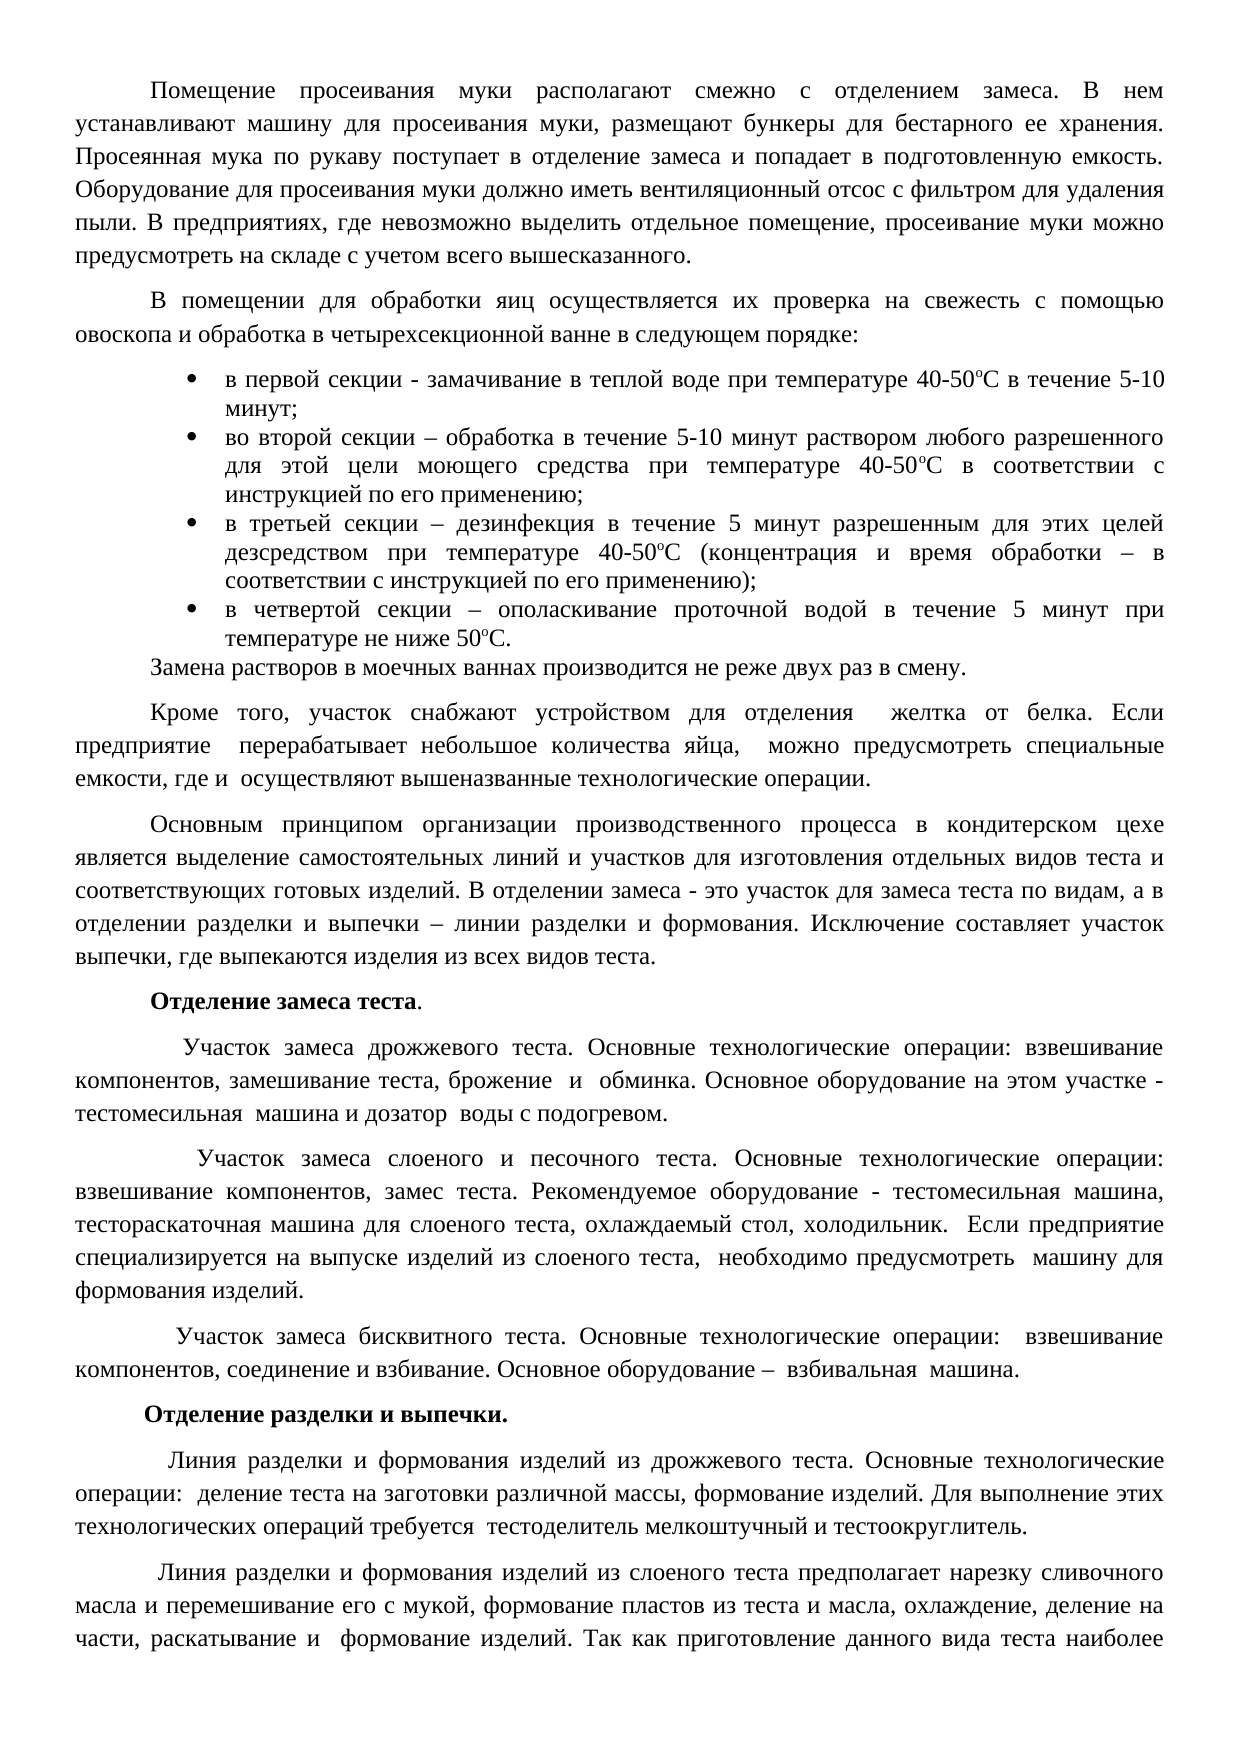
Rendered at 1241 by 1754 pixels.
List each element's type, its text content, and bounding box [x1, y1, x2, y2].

text Помещение просеивания муки располагают смежно с отделением замеса. В нем устанавливают машину для просеивания муки, размещают бункеры для бестарного ее хранения. Просеянная мука по рукаву поступает в отделение замеса и попадает в подготовленную емкость. Оборудование для просеивания муки должно иметь вентиляционный отсос с фильтром для удаления пыли. В предприятиях, где невозможно выделить отдельное помещение, просеивание муки можно предусмотреть на складе с учетом всего вышесказанного. [75, 75, 1165, 269]
list в четвертой секции – ополаскивание проточной водой в течение 5 минут при температуре не ниже 50оС. [187, 594, 1165, 652]
text Замена растворов в моечных ваннах производится не реже двух раз в смену. [75, 652, 1165, 680]
text Основным принципом организации производственного процесса в кондитерском цехе является выделение самостоятельных линий и участков для изготовления отдельных видов теста и соответствующих готовых изделий. В отделении замеса - это участок для замеса теста по видам, а в отделении разделки и выпечки – линии разделки и формования. Исключение составляет участок выпечки, где выпекаются изделия из всех видов теста. [75, 809, 1165, 969]
text Линия разделки и формования изделий из дрожжевого теста. Основные технологические операции: деление теста на заготовки различной массы, формование изделий. Для выполнение этих технологических операций требуется тестоделитель мелкоштучный и тестоокруглитель. [75, 1445, 1165, 1540]
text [75, 1557, 1165, 1651]
list в третьей секции – дезинфекция в течение 5 минут разрешенным для этих целей дезсредством при температуре 40-50оС (концентрация и время обработки – в соответствии с инструкцией по его применению); [187, 508, 1165, 594]
text В помещении для обработки яиц осуществляется их проверка на свежесть с помощью овоскопа и обработка в четырехсекционной ванне в следующем порядке: [75, 286, 1165, 347]
text Участок замеса дрожжевого теста. Основные технологические операции: взвешивание компонентов, замешивание теста, брожение и обминка. Основное оборудование на этом участке - тестомесильная машина и дозатор воды с подогревом. [75, 1032, 1165, 1127]
text Отделение замеса теста. [75, 986, 1165, 1015]
text Отделение разделки и выпечки. [112, 1399, 1165, 1428]
list во второй секции – обработка в течение 5-10 минут раствором любого разрешенного для этой цели моющего средства при температуре 40-50оС в соответствии с инструкцией по его применению; [187, 422, 1165, 508]
text Участок замеса бисквитного теста. Основные технологические операции: взвешивание компонентов, соединение и взбивание. Основное оборудование – взбивальная машина. [75, 1321, 1165, 1383]
text Участок замеса слоеного и песочного теста. Основные технологические операции: взвешивание компонентов, замес теста. Рекомендуемое оборудование - тестомесильная машина, тестораскаточная машина для слоеного теста, охлаждаемый стол, холодильник. Если предприятие специализируется на выпуске изделий из слоеного теста, необходимо предусмотреть машину для формования изделий. [75, 1143, 1165, 1304]
text Кроме того, участок снабжают устройством для отделения желтка от белка. Если предприятие перерабатывает небольшое количества яйца, можно предусмотреть специальные емкости, где и осуществляют вышеназванные технологические операции. [75, 697, 1165, 792]
list в первой секции - замачивание в теплой воде при температуре 40-50оС в течение 5-10 минут; [187, 364, 1165, 422]
